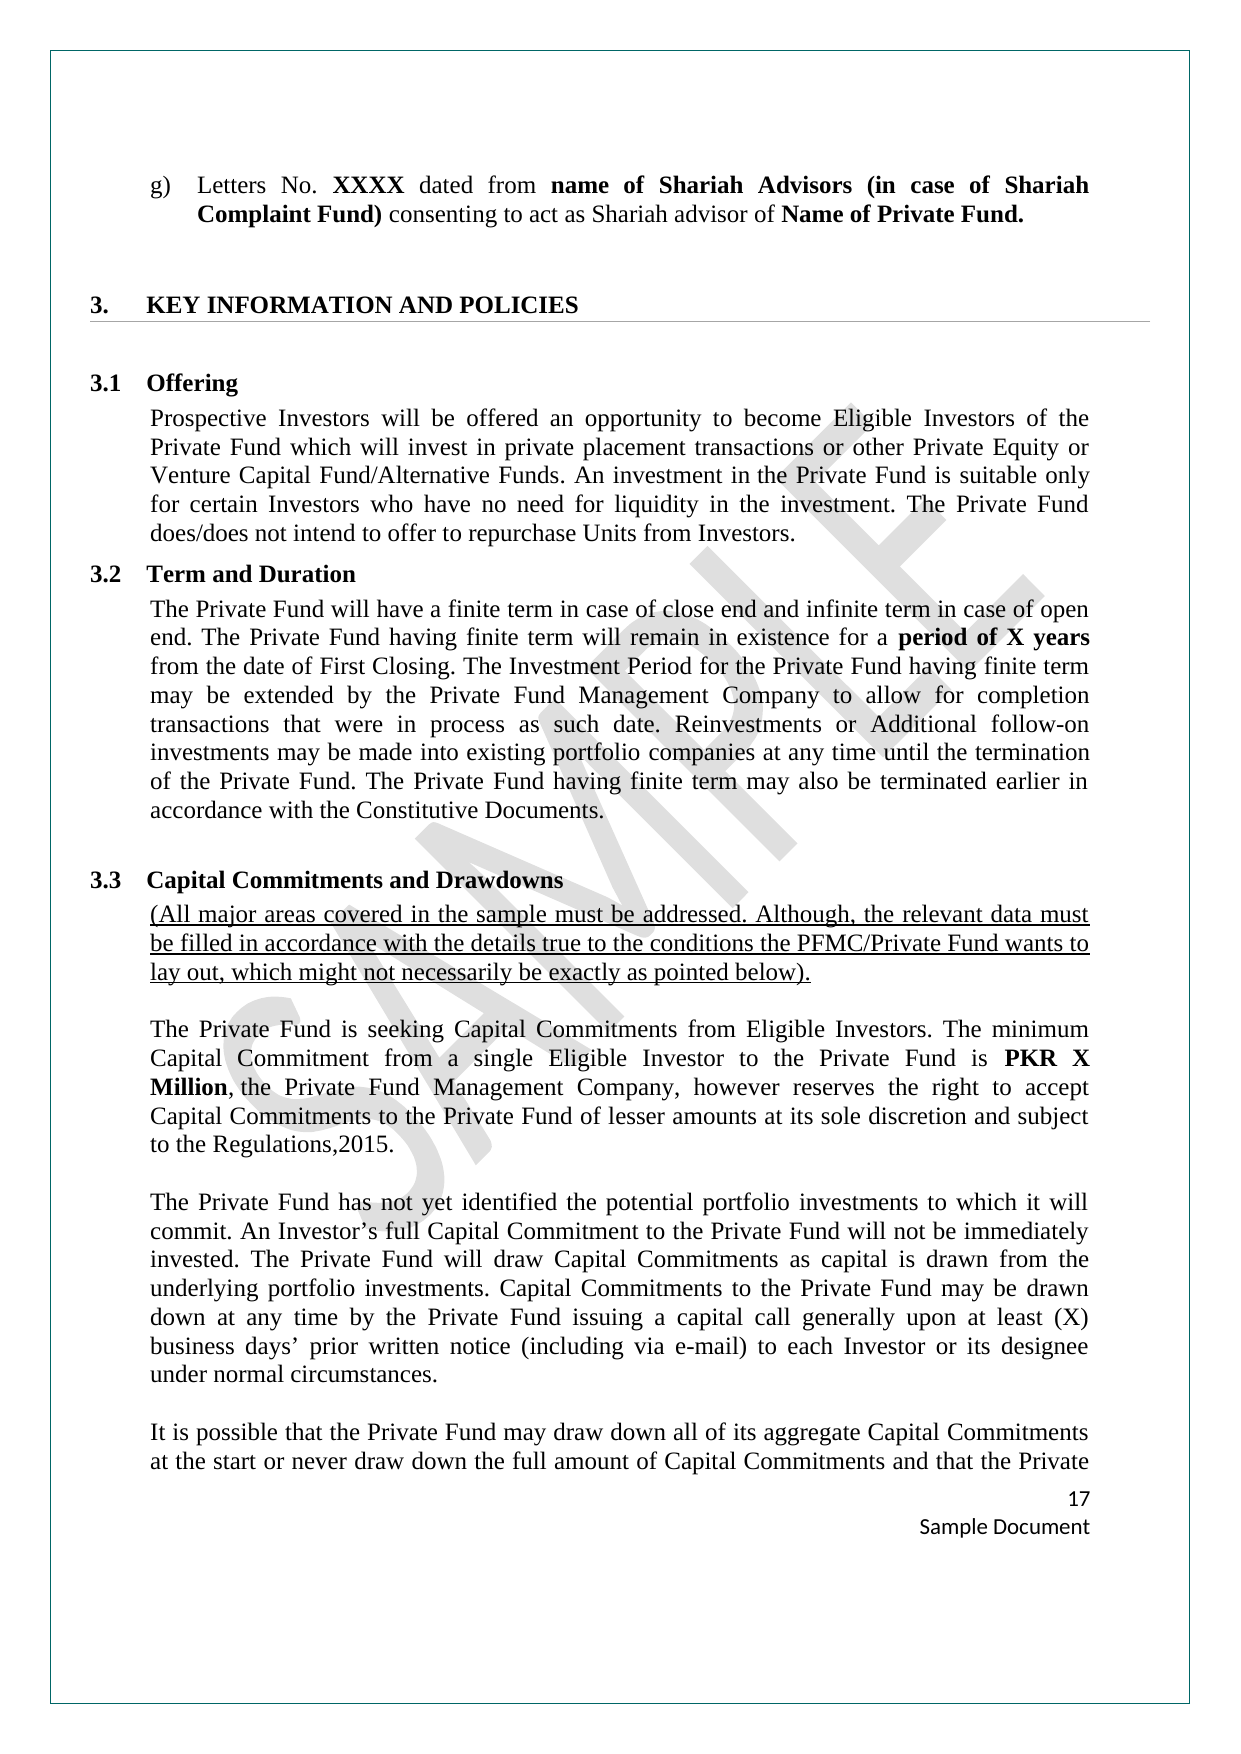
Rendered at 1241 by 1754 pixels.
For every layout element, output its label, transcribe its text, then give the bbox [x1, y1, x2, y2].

text The Private Fund is seeking Capital Commitments from Eligible Investors. The minimum Capital Commitment from a single Eligible Investor to the Private Fund is PKR X Million, the Private Fund Management Company, however reserves the right to accept Capital Commitments to the Private Fund of lesser amounts at its sole discretion and subject to the Regulations,2015. [150, 1014, 1090, 1158]
list Letters No. XXXX dated from name of Shariah Advisors (in case of Shariah Complaint Fund) consenting to act as Shariah advisor of Name of Private Fund. [150, 170, 1090, 228]
subtitle Offering [90, 368, 1090, 397]
subtitle KEY INFORMATION AND POLICIES [90, 290, 1150, 321]
subtitle Capital Commitments and Drawdowns [90, 865, 1090, 894]
text (All major areas covered in the sample must be addressed. Although, the relevant data must be filled in accordance with the details true to the conditions the PFMC/Private Fund wants to lay out, which might not necessarily be exactly as pointed below). [150, 955, 1090, 986]
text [150, 1417, 1090, 1474]
text (All major areas covered in the sample must be addressed. Although, the relevant data must be filled in accordance with the details true to the conditions the PFMC/Private Fund wants to lay out, which might not necessarily be exactly as pointed below). [150, 899, 1090, 924]
text The Private Fund will have a finite term in case of close end and infinite term in case of open end. The Private Fund having finite term will remain in existence for a period of X years from the date of First Closing. The Investment Period for the Private Fund having finite term may be extended by the Private Fund Management Company to allow for completion transactions that were in process as such date. Reinvestments or Additional follow-on investments may be made into existing portfolio companies at any time until the termination of the Private Fund. The Private Fund having finite term may also be terminated earlier in accordance with the Constitutive Documents. [150, 594, 1090, 824]
text (All major areas covered in the sample must be addressed. Although, the relevant data must be filled in accordance with the details true to the conditions the PFMC/Private Fund wants to lay out, which might not necessarily be exactly as pointed below). [150, 926, 1090, 953]
subtitle Term and Duration [90, 559, 1090, 588]
text The Private Fund has not yet identified the potential portfolio investments to which it will commit. An Investor’s full Capital Commitment to the Private Fund will not be immediately invested. The Private Fund will draw Capital Commitments as capital is drawn from the underlying portfolio investments. Capital Commitments to the Private Fund may be drawn down at any time by the Private Fund issuing a capital call generally upon at least (X) business days’ prior written notice (including via e-mail) to each Investor or its designee under normal circumstances. [150, 1187, 1090, 1388]
text Prospective Investors will be offered an opportunity to become Eligible Investors of the Private Fund which will invest in private placement transactions or other Private Equity or Venture Capital Fund/Alternative Funds. An investment in the Private Fund is suitable only for certain Investors who have no need for liquidity in the investment. The Private Fund does/does not intend to offer to repurchase Units from Investors. [150, 403, 1090, 547]
